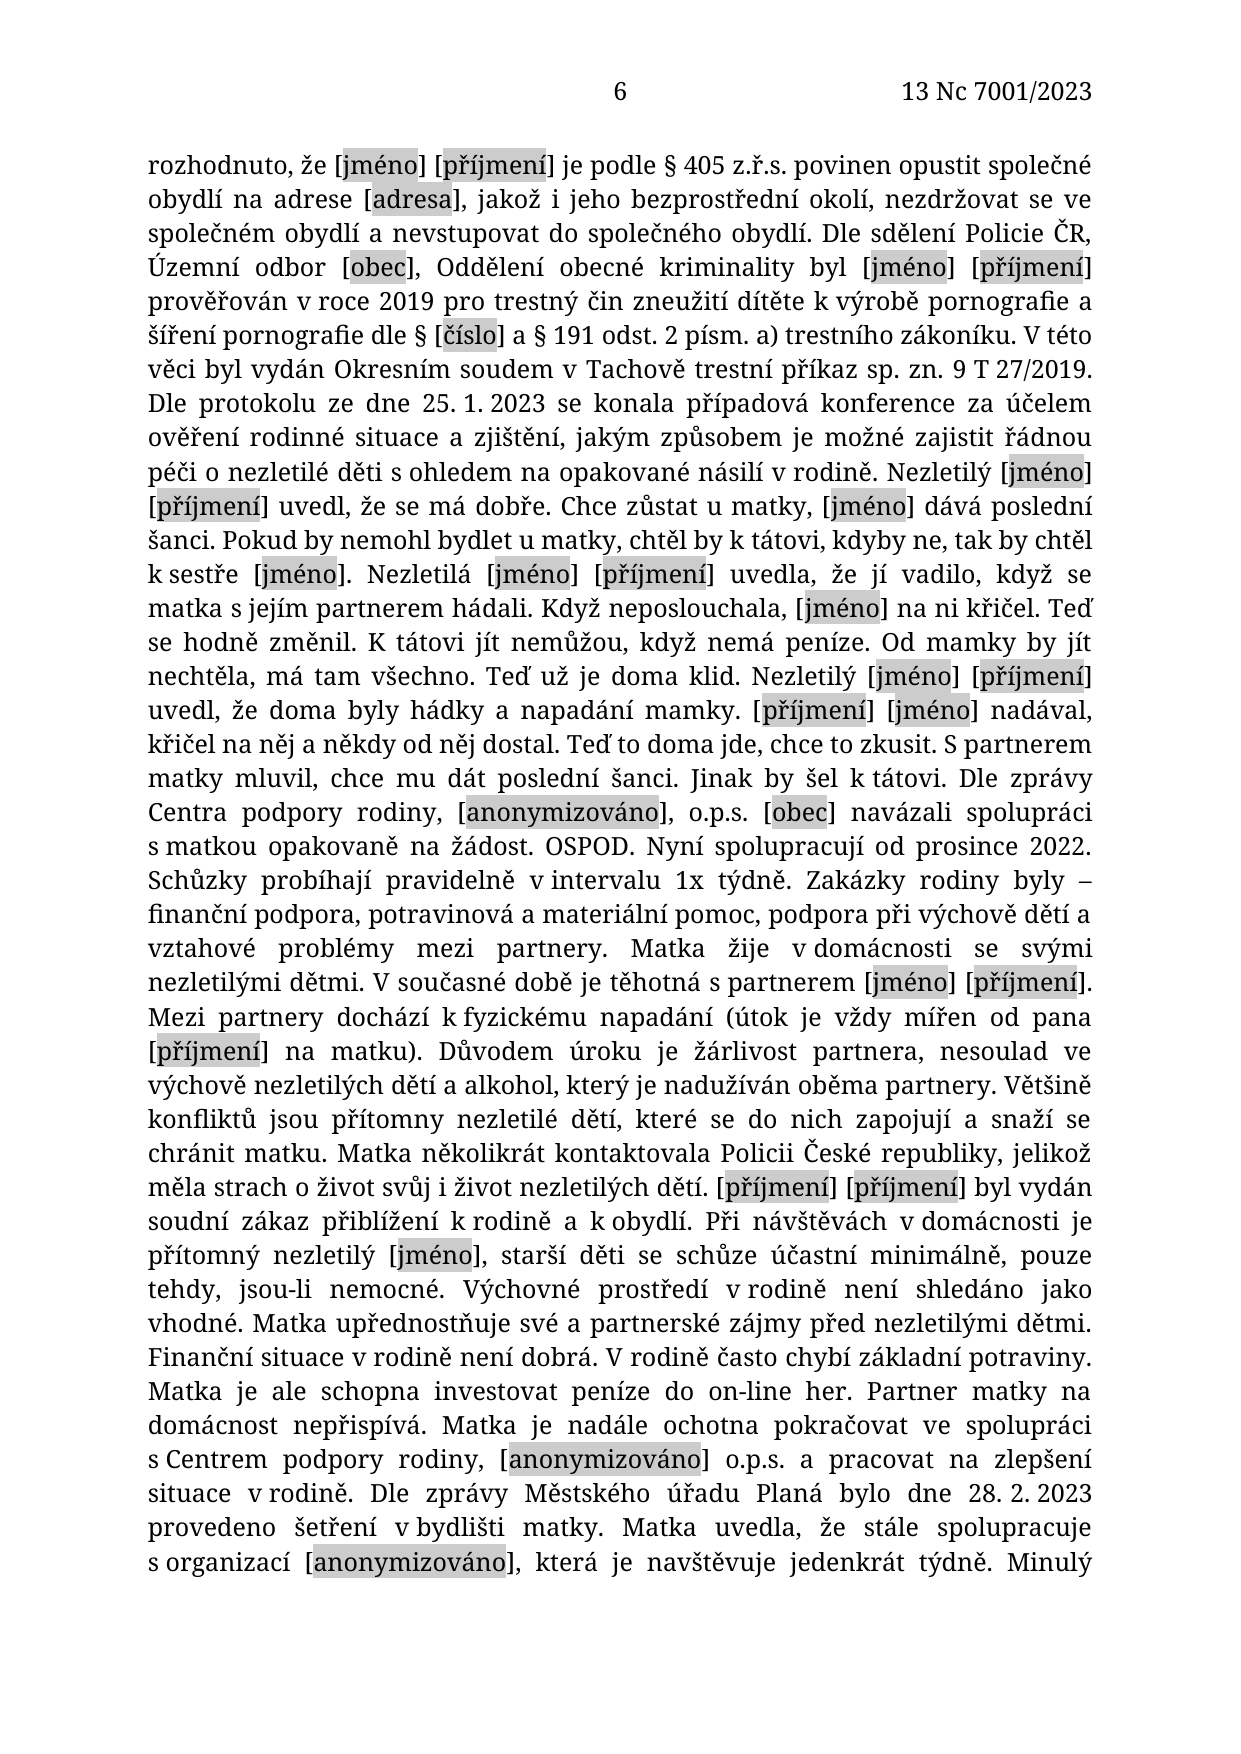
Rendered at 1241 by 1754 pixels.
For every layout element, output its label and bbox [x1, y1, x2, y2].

text [148, 148, 1093, 1578]
